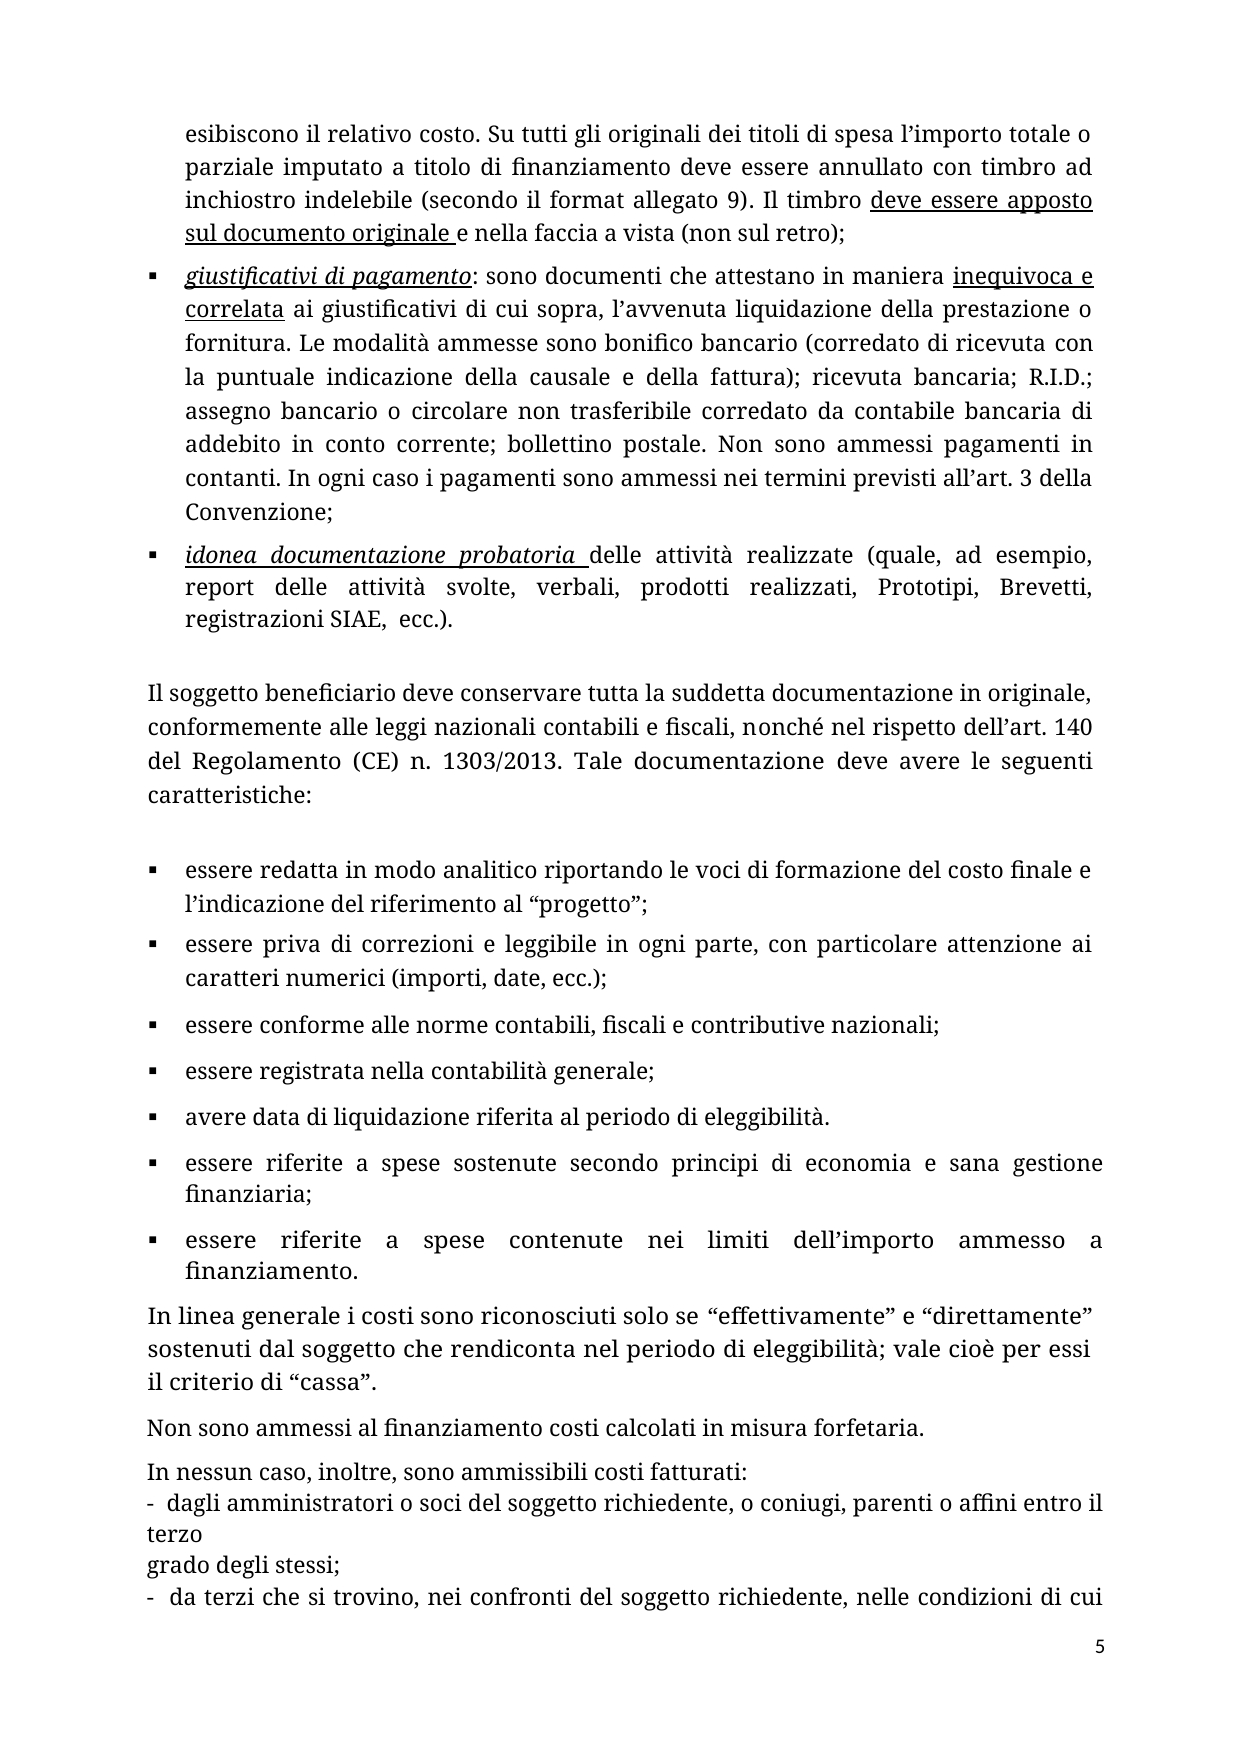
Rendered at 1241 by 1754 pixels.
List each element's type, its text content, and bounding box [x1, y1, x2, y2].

text In linea generale i costi sono riconosciuti solo se “effettivamente” e “direttamente” sostenuti dal soggetto che rendiconta nel periodo di eleggibilità; vale cioè per essi il criterio di “cassa”. [147, 1300, 1093, 1397]
text grado degli stessi; [147, 1549, 1105, 1581]
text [147, 1581, 1105, 1612]
list essere priva di correzioni e leggibile in ogni parte, con particolare attenzione ai caratteri numerici (importi, date, ecc.); [147, 928, 1093, 993]
text Il soggetto beneficiario deve conservare tutta la suddetta documentazione in originale, conformemente alle leggi nazionali contabili e fiscali, nonché nel rispetto dell’art. 140 del Regolamento (CE) n. 1303/2013. Tale documentazione deve avere le seguenti caratteristiche: [147, 677, 1093, 810]
text In nessun caso, inoltre, sono ammissibili costi fatturati: [147, 1456, 1105, 1487]
list avere data di liquidazione riferita al periodo di eleggibilità. [147, 1101, 1105, 1132]
text - dagli amministratori o soci del soggetto richiedente, o coniugi, parenti o affini entro il terzo [147, 1487, 1105, 1549]
text Non sono ammessi al finanziamento costi calcolati in misura forfetaria. [146, 1412, 1105, 1443]
list essere redatta in modo analitico riportando le voci di formazione del costo finale e l’indicazione del riferimento al “progetto”; [147, 854, 1093, 919]
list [147, 118, 1093, 248]
list essere riferite a spese sostenute secondo principi di economia e sana gestione finanziaria; [147, 1147, 1105, 1209]
list giustificativi di pagamento: sono documenti che attestano in maniera inequivoca e correlata ai giustificativi di cui sopra, l’avvenuta liquidazione della prestazione o fornitura. Le modalità ammesse sono bonifico bancario (corredato di ricevuta con la puntuale indicazione della causale e della fattura); ricevuta bancaria; R.I.D.; assegno bancario o circolare non trasferibile corredato da contabile bancaria di addebito in conto corrente; bollettino postale. Non sono ammessi pagamenti in contanti. In ogni caso i pagamenti sono ammessi nei termini previsti all’art. 3 della Convenzione; [147, 260, 1093, 527]
list essere conforme alle norme contabili, fiscali e contributive nazionali; [147, 1009, 1105, 1040]
list essere riferite a spese contenute nei limiti dell’importo ammesso a finanziamento. [147, 1223, 1105, 1286]
list essere registrata nella contabilità generale; [147, 1055, 1105, 1086]
list idonea documentazione probatoria delle attività realizzate (quale, ad esempio, report delle attività svolte, verbali, prodotti realizzati, Prototipi, Brevetti, registrazioni SIAE, ecc.). [147, 539, 1093, 634]
